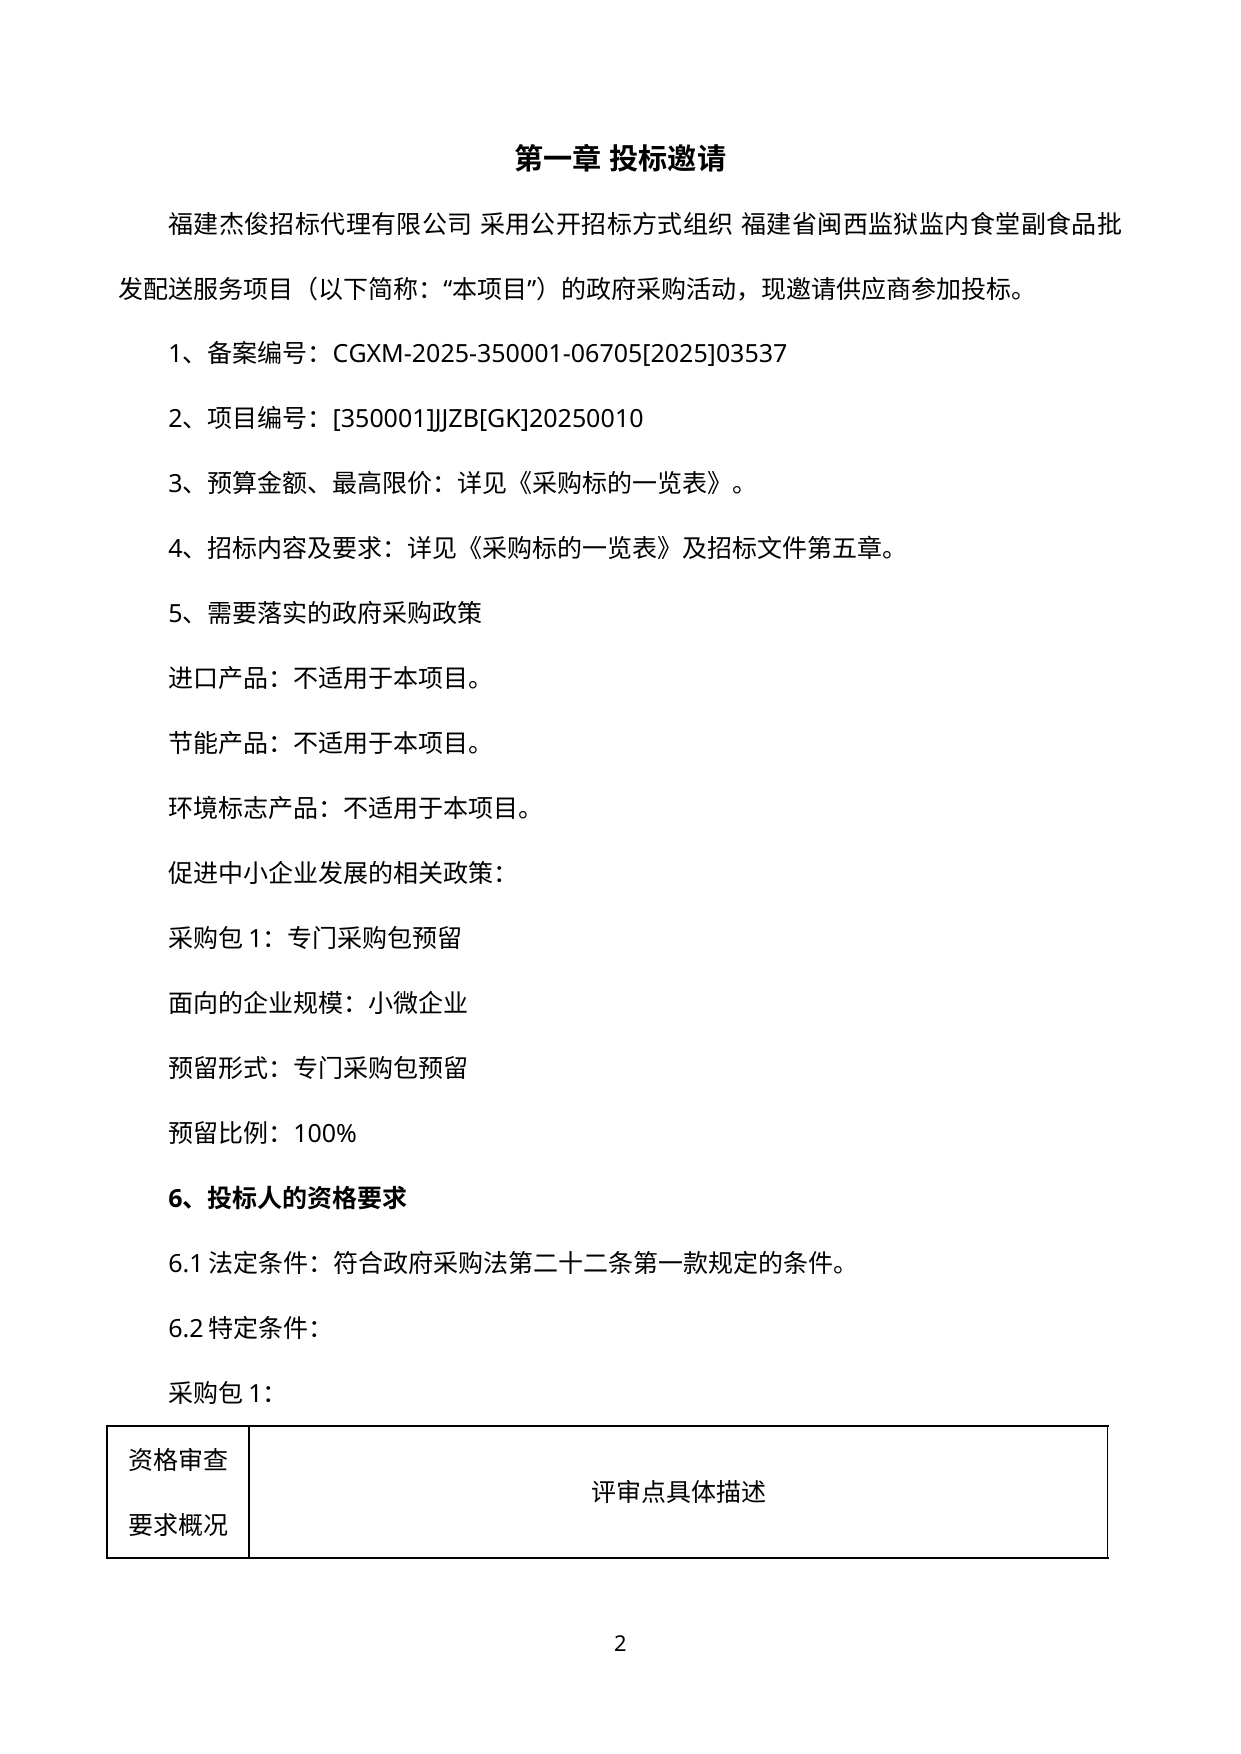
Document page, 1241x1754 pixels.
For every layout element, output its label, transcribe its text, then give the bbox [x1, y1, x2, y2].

text 节能产品：不适用于本项目。 [118, 710, 1122, 775]
text 促进中小企业发展的相关政策： [118, 840, 1122, 905]
table_header 评审点具体描述 [250, 1427, 1107, 1557]
text 预留形式：专门采购包预留 [118, 1035, 1122, 1100]
table_header 资格审查要求概况 [108, 1427, 248, 1557]
text 环境标志产品：不适用于本项目。 [118, 775, 1122, 840]
text 福建杰俊招标代理有限公司 采用公开招标方式组织 福建省闽西监狱监内食堂副食品批发配送服务项目（以下简称：“本项目”）的政府采购活动，现邀请供应商参加投标。 [118, 190, 1122, 320]
text 第一章 投标邀请 [118, 125, 1122, 190]
text 采购包1：专门采购包预留 [118, 905, 1122, 970]
text 预留比例：100% [118, 1100, 1122, 1165]
text 采购包1： [118, 1360, 1122, 1425]
text 6.2特定条件： [118, 1295, 1122, 1360]
text 1、备案编号：CGXM-2025-350001-06705[2025]03537 [118, 320, 1122, 385]
text 面向的企业规模：小微企业 [118, 970, 1122, 1035]
text 6.1法定条件：符合政府采购法第二十二条第一款规定的条件。 [118, 1230, 1122, 1295]
text 6、投标人的资格要求 [118, 1165, 1122, 1230]
text 5、需要落实的政府采购政策 [118, 580, 1122, 645]
text 4、招标内容及要求：详见《采购标的一览表》及招标文件第五章。 [118, 515, 1122, 580]
text 3、预算金额、最高限价：详见《采购标的一览表》。 [118, 450, 1122, 515]
text 2、项目编号：[350001]JJZB[GK]20250010 [118, 385, 1122, 450]
text 进口产品：不适用于本项目。 [118, 645, 1122, 710]
